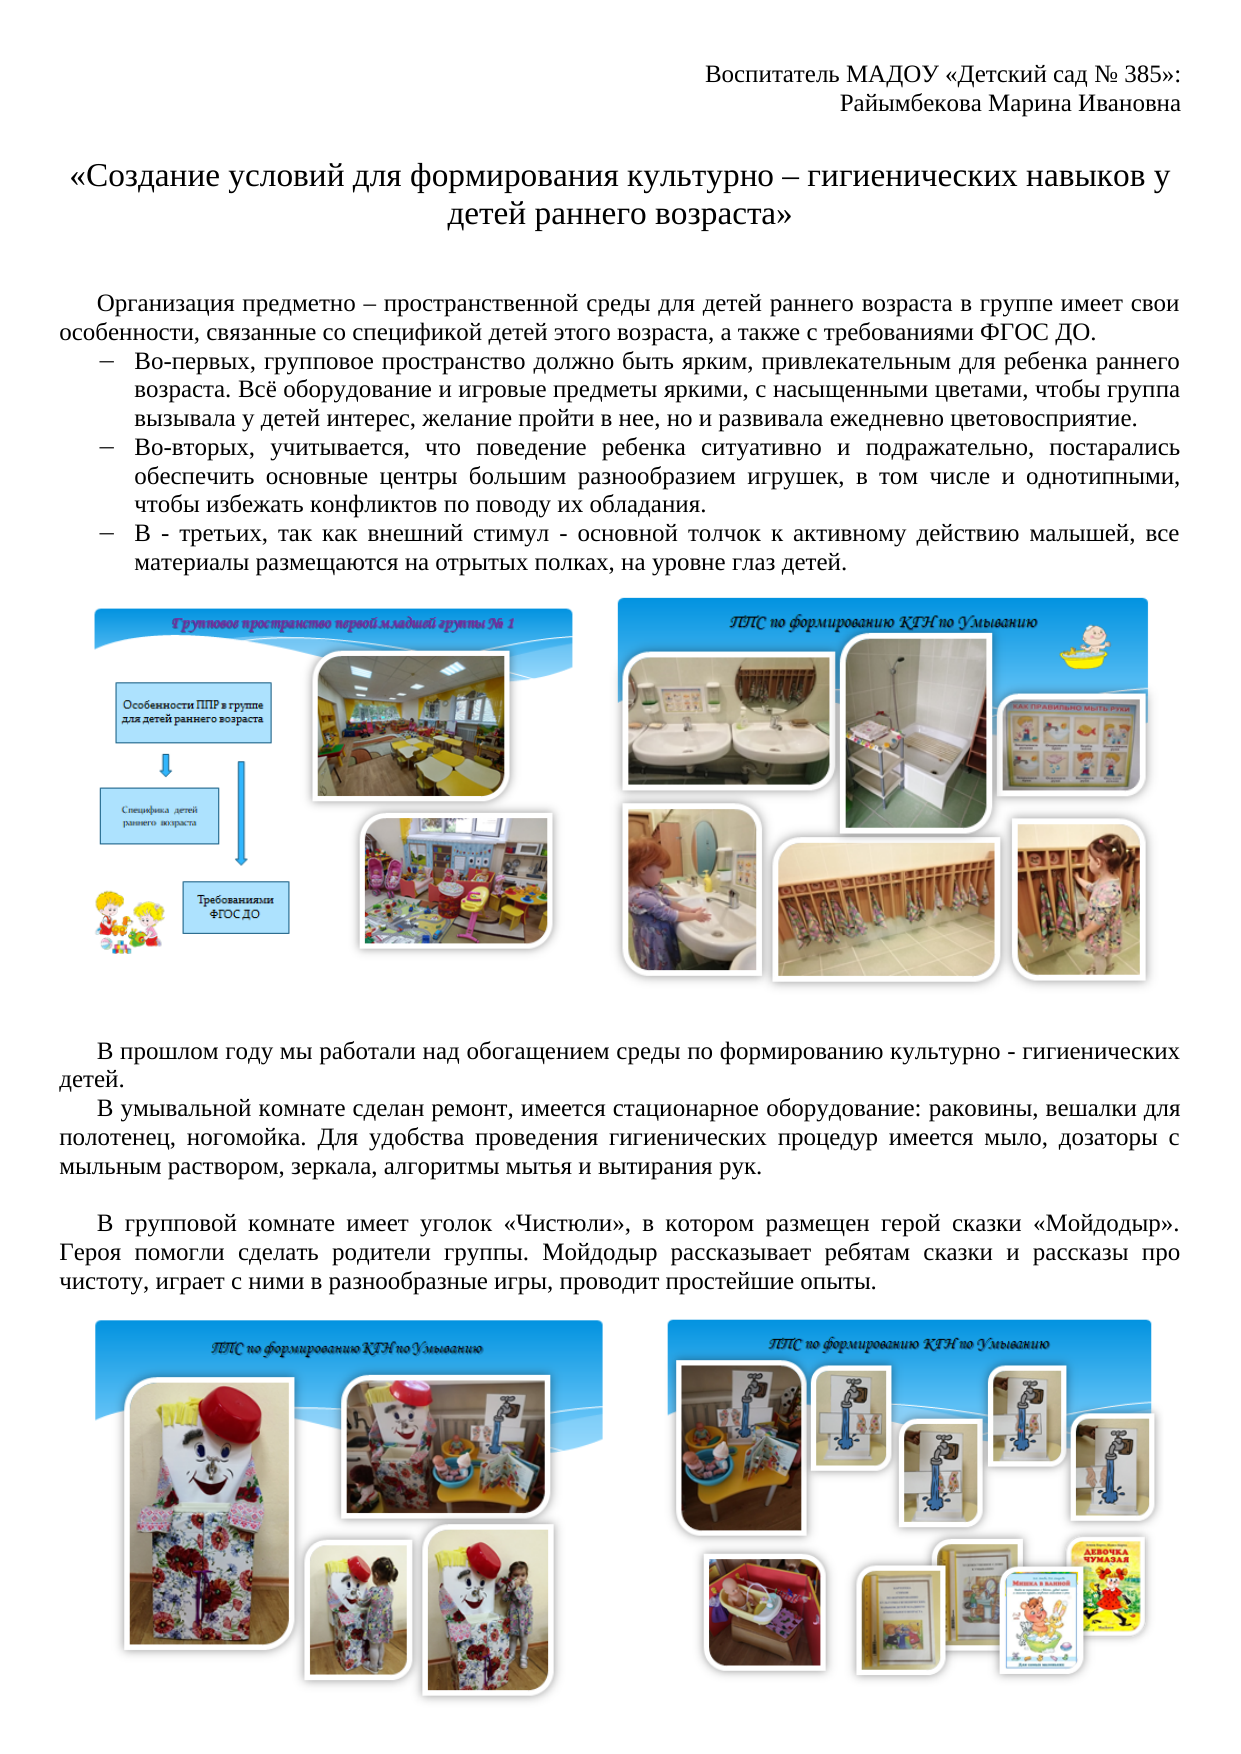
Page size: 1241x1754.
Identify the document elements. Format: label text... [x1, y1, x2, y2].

text Воспитатель МАДОУ «Детский сад № 385»: [59, 59, 1181, 88]
text Организация предметно – пространственной среды для детей раннего возраста в группе имеет свои особенности, связанные со спецификой детей этого возраста, а также с требованиями ФГОС ДО. [59, 288, 1181, 346]
text В групповой комнате имеет уголок «Чистюли», в котором размещен герой сказки «Мойдодыр». Героя помогли сделать родители группы. Мойдодыр рассказывает ребятам сказки и рассказы про чистоту, играет с ними в разнообразные игры, проводит простейшие опыты. [59, 1208, 1181, 1294]
picture [655, 1307, 1164, 1690]
picture [604, 584, 1162, 1004]
picture [82, 597, 585, 975]
text Райымбекова Марина Ивановна [59, 88, 1181, 117]
list Во-первых, групповое пространство должно быть ярким, привлекательным для ребенка раннего возраста. Всё оборудование и игровые предметы яркими, с насыщенными цветами, чтобы группа вызывала у детей интерес, желание пройти в нее, но и развивала ежедневно цветовосприятие. [97, 346, 1181, 432]
picture [82, 1307, 616, 1708]
text В прошлом году мы работали над обогащением среды по формированию культурно - гигиенических детей. [59, 1036, 1181, 1093]
text В умывальной комнате сделан ремонт, имеется стационарное оборудование: раковины, вешалки для полотенец, ногомойка. Для удобства проведения гигиенических процедур имеется мыло, дозаторы с мыльным раствором, зеркала, алгоритмы мытья и вытирания рук. [59, 1093, 1181, 1179]
list Во-вторых, учитывается, что поведение ребенка ситуативно и подражательно, постарались обеспечить основные центры большим разнообразием игрушек, в том числе и однотипными, чтобы избежать конфликтов по поводу их обладания. [97, 432, 1181, 518]
list В - третьих, так как внешний стимул - основной толчок к активному действию малышей, все материалы размещаются на отрытых полках, на уровне глаз детей. [97, 518, 1181, 576]
text «Создание условий для формирования культурно – гигиенических навыков у детей раннего возраста» [59, 155, 1181, 259]
